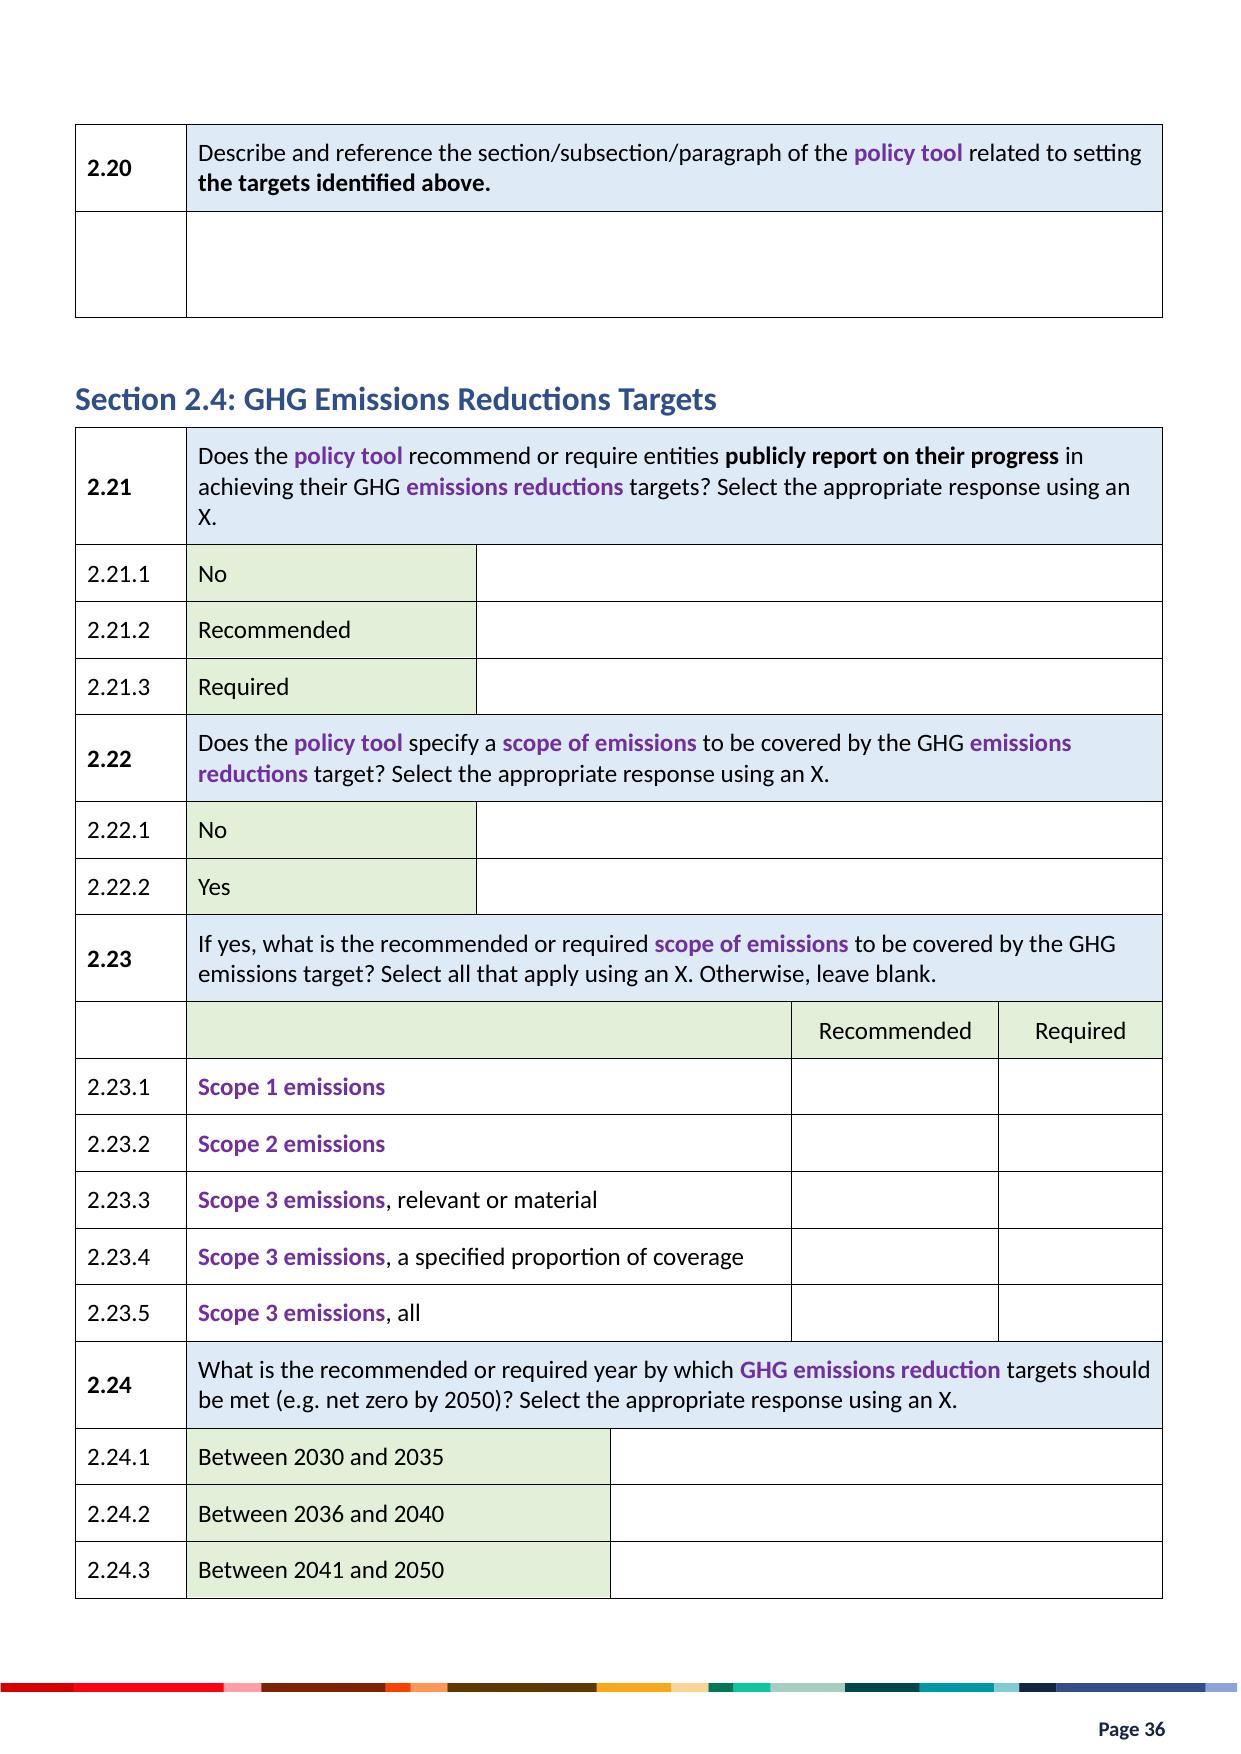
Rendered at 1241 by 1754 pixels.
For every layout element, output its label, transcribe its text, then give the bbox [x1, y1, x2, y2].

table_cell [611, 1485, 1162, 1541]
table_cell [792, 1115, 998, 1171]
table_cell 2.24 [76, 1342, 186, 1428]
table_cell [187, 1002, 791, 1058]
table_cell [792, 1059, 998, 1114]
table_cell 2.22 [76, 715, 186, 801]
table_cell No [187, 802, 476, 858]
table_cell Scope 2 emissions [187, 1115, 791, 1171]
table_cell [76, 212, 186, 317]
table_cell [187, 212, 1162, 317]
table_cell [792, 1229, 998, 1284]
table_cell [999, 1059, 1162, 1114]
table_cell [999, 1229, 1162, 1284]
table_cell [477, 602, 1162, 657]
table_cell 2.22.2 [76, 859, 186, 914]
table_cell 2.20 [76, 125, 186, 211]
table_cell 2.23 [76, 915, 186, 1001]
table_cell [999, 1172, 1162, 1227]
table_cell 2.23.3 [76, 1172, 186, 1227]
table_cell What is the recommended or required year by which GHG emissions reduction targets should be met (e.g. net zero by 2050)? Select the appropriate response using an X. [187, 1342, 1162, 1428]
table_cell [477, 659, 1162, 714]
table_cell 2.21.1 [76, 545, 186, 601]
table_cell Between 2030 and 2035 [187, 1429, 610, 1484]
table_cell 2.24.2 [76, 1485, 186, 1541]
table_cell [792, 1172, 998, 1227]
table_cell [999, 1115, 1162, 1171]
table_cell 2.21.2 [76, 602, 186, 657]
table_cell Recommended [792, 1002, 998, 1058]
table_cell Required [187, 659, 476, 714]
table_cell [611, 1429, 1162, 1484]
table_cell Scope 3 emissions, a specified proportion of coverage [187, 1229, 791, 1284]
table_cell Describe and reference the section/subsection/paragraph of the policy tool related to setting the targets identified above. [187, 125, 1162, 211]
table_cell Required [999, 1002, 1162, 1058]
table_cell Recommended [187, 602, 476, 657]
table_header 2.21 [76, 428, 186, 544]
table_cell Scope 3 emissions, relevant or material [187, 1172, 791, 1227]
table_cell 2.21.3 [76, 659, 186, 714]
table_cell 2.23.5 [76, 1285, 186, 1341]
table_cell Between 2036 and 2040 [187, 1485, 610, 1541]
table_cell No [187, 545, 476, 601]
table_cell 2.23.4 [76, 1229, 186, 1284]
table_cell Does the policy tool specify a scope of emissions to be covered by the GHG emissions reductions target? Select the appropriate response using an X. [187, 715, 1162, 801]
table_cell If yes, what is the recommended or required scope of emissions to be covered by the GHG emissions target? Select all that apply using an X. Otherwise, leave blank. [187, 915, 1162, 1001]
table_cell Scope 1 emissions [187, 1059, 791, 1114]
subtitle Section 2.4: GHG Emissions Reductions Targets [75, 378, 1165, 418]
table_cell [792, 1285, 998, 1341]
table_cell 2.24.1 [76, 1429, 186, 1484]
table_cell [477, 859, 1162, 914]
table_cell 2.22.1 [76, 802, 186, 858]
table_cell [477, 802, 1162, 858]
table_cell [999, 1285, 1162, 1341]
table_cell 2.23.1 [76, 1059, 186, 1114]
table_cell 2.23.2 [76, 1115, 186, 1171]
table_header Does the policy tool recommend or require entities publicly report on their progress in achieving their GHG emissions reductions targets? Select the appropriate response using an X. [187, 428, 1162, 544]
table_cell [477, 545, 1162, 601]
table_cell Scope 3 emissions, all [187, 1285, 791, 1341]
table_cell Between 2041 and 2050 [187, 1542, 610, 1597]
picture [0, 1683, 1236, 1692]
table_cell [76, 1002, 186, 1058]
table_cell Yes [187, 859, 476, 914]
table_cell 2.24.3 [76, 1542, 186, 1597]
table_cell [611, 1542, 1162, 1597]
